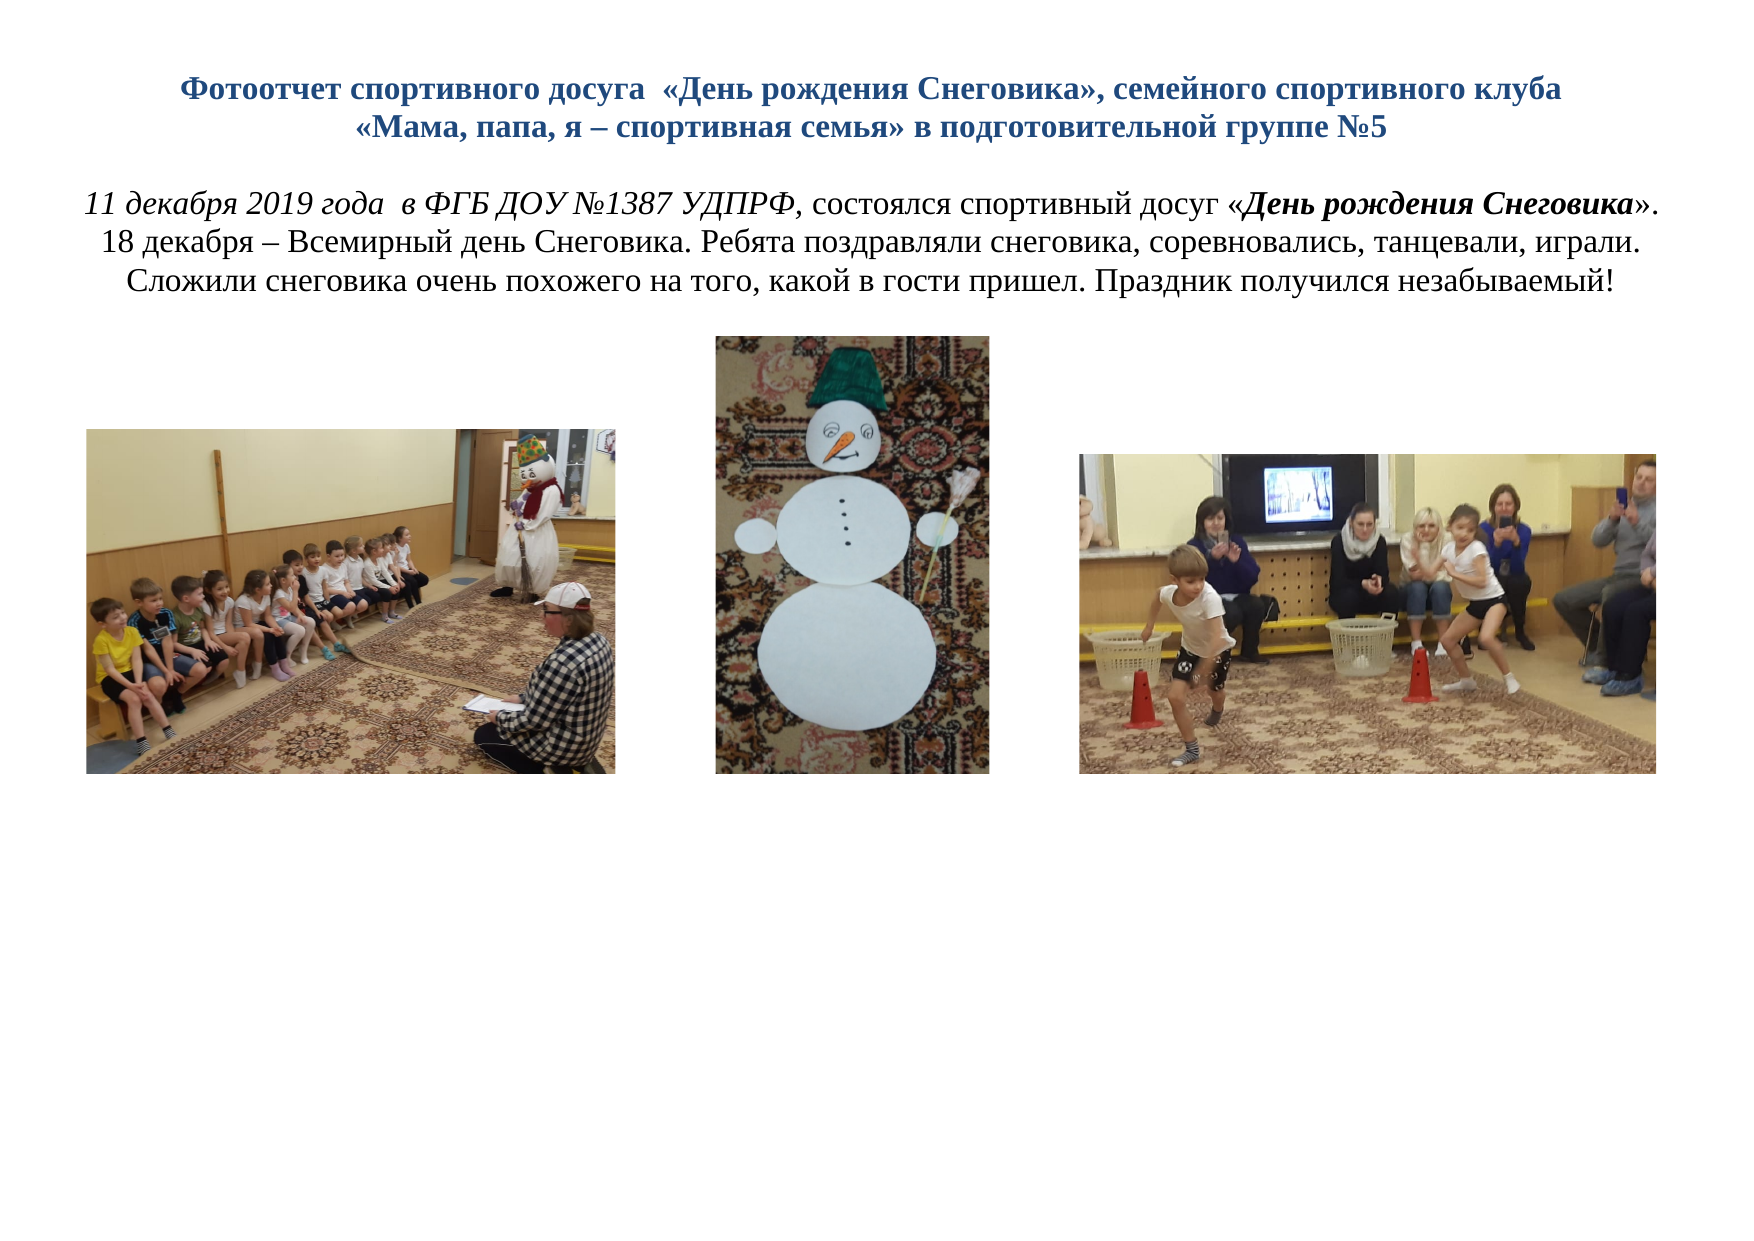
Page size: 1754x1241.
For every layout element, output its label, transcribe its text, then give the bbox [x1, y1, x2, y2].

picture [86, 429, 616, 774]
picture [1079, 454, 1657, 774]
text 18 декабря – Всемирный день Снеговика. Ребята поздравляли снеговика, соревновались, танцевали, играли. Сложили снеговика очень похожего на того, какой в гости пришел. Праздник получился незабываемый! [59, 221, 1683, 298]
list «Мама, папа, я – спортивная семья» в подготовительной группе №5 [59, 106, 1683, 145]
picture [715, 336, 990, 774]
list Фотоотчет спортивного досуга «День рождения Снеговика», семейного спортивного клуба [59, 68, 1683, 106]
text 11 декабря 2019 года в ФГБ ДОУ №1387 УДПРФ, состоялся спортивный досуг «День рождения Снеговика». [59, 183, 1683, 221]
